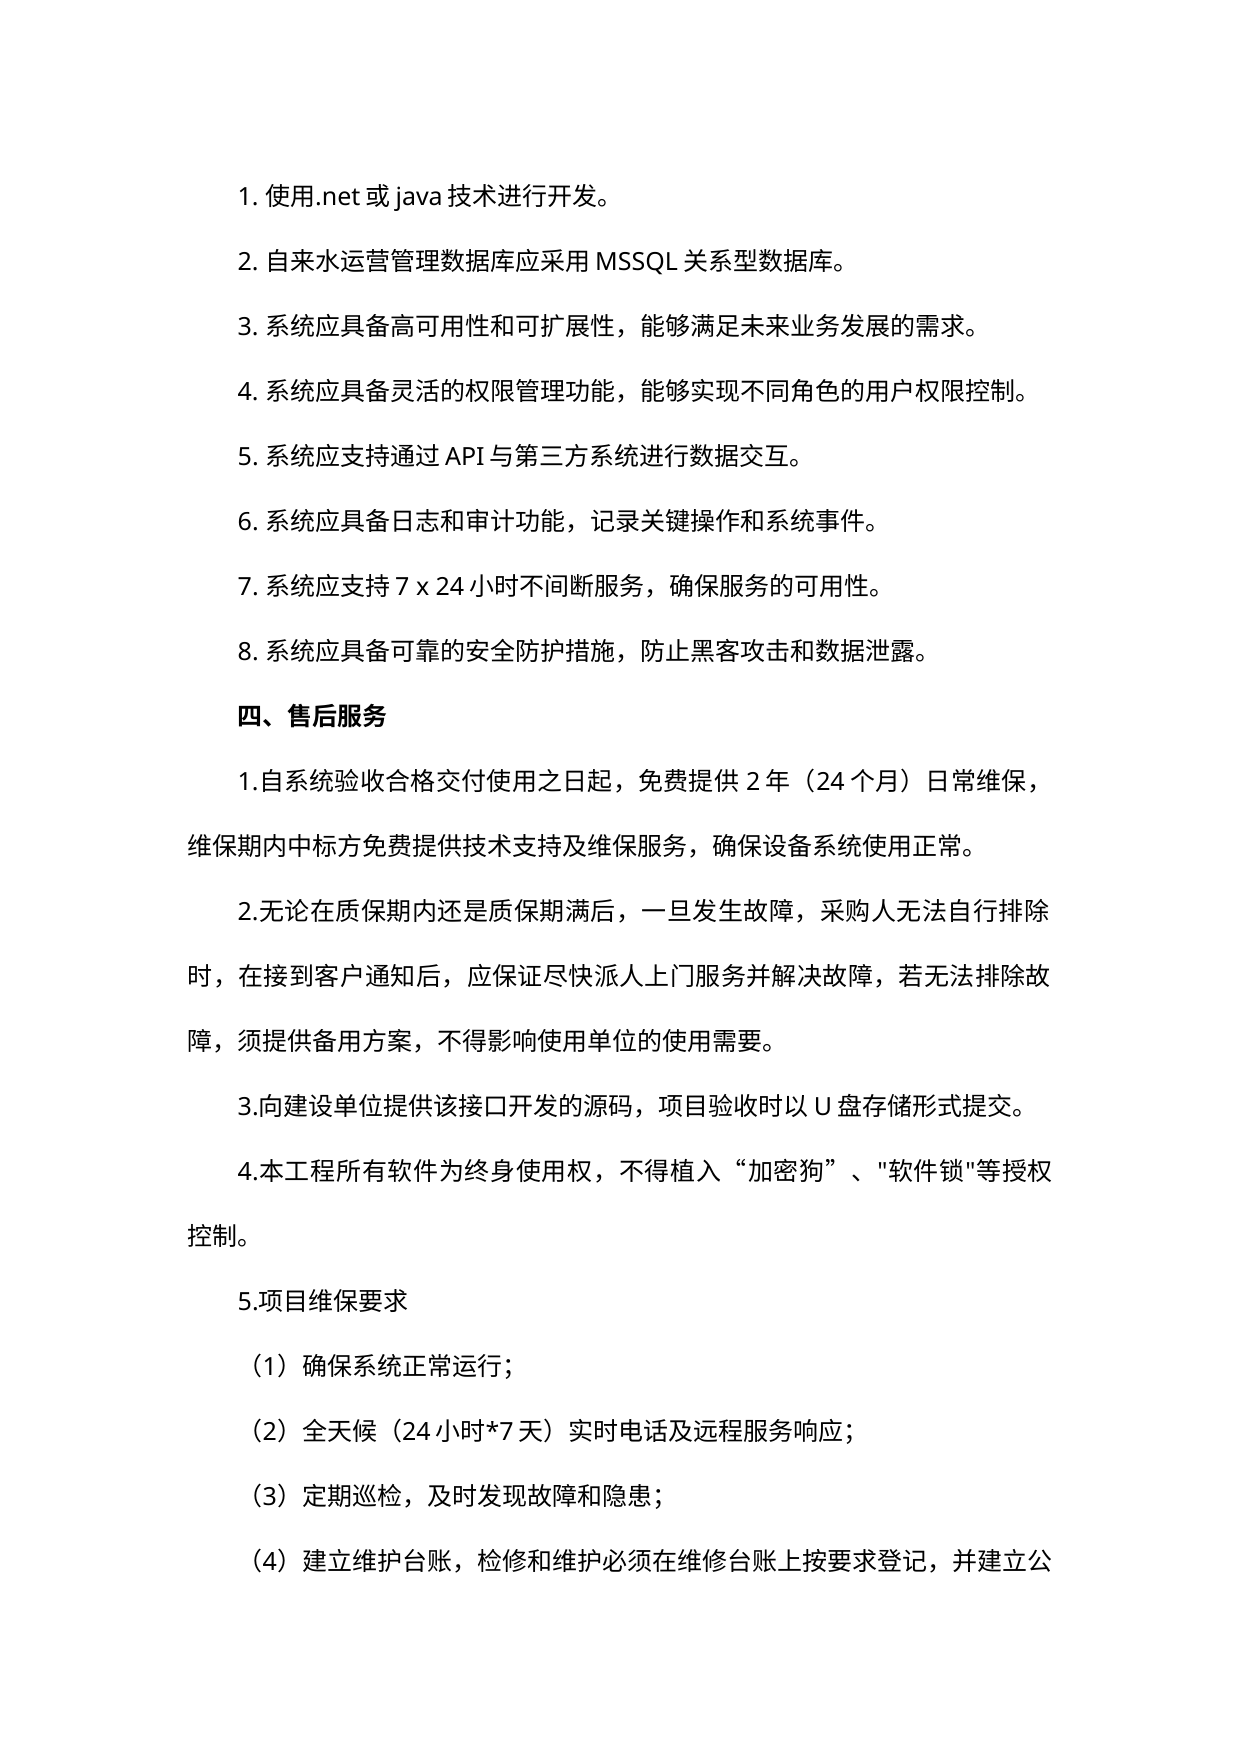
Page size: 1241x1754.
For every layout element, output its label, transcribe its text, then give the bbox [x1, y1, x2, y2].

text 4.本工程所有软件为终身使用权，不得植入“加密狗”、"软件锁"等授权控制。 [187, 1137, 1053, 1267]
text 四、售后服务 [187, 682, 1053, 747]
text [187, 1527, 1053, 1592]
text 5.项目维保要求 [187, 1267, 1053, 1332]
text （2）全天候（24小时*7天）实时电话及远程服务响应； [187, 1397, 1053, 1462]
text （3）定期巡检，及时发现故障和隐患； [187, 1462, 1053, 1527]
text 6. 系统应具备日志和审计功能，记录关键操作和系统事件。 [187, 487, 1053, 552]
text 2. 自来水运营管理数据库应采用MSSQL关系型数据库。 [187, 227, 1053, 292]
text 3.向建设单位提供该接口开发的源码，项目验收时以U盘存储形式提交。 [187, 1072, 1053, 1137]
text 3. 系统应具备高可用性和可扩展性，能够满足未来业务发展的需求。 [187, 292, 1053, 357]
text 8. 系统应具备可靠的安全防护措施，防止黑客攻击和数据泄露。 [187, 617, 1053, 682]
text 4. 系统应具备灵活的权限管理功能，能够实现不同角色的用户权限控制。 [187, 357, 1053, 422]
text 2.无论在质保期内还是质保期满后，一旦发生故障，采购人无法自行排除时，在接到客户通知后，应保证尽快派人上门服务并解决故障，若无法排除故障，须提供备用方案，不得影响使用单位的使用需要。 [187, 877, 1053, 1072]
text （1）确保系统正常运行； [187, 1332, 1053, 1397]
text 5. 系统应支持通过API与第三方系统进行数据交互。 [187, 422, 1053, 487]
text 1. 使用.net或java技术进行开发。 [187, 162, 1053, 227]
text 1.自系统验收合格交付使用之日起，免费提供2年（24个月）日常维保，维保期内中标方免费提供技术支持及维保服务，确保设备系统使用正常。 [187, 747, 1053, 877]
text 7. 系统应支持7 x 24小时不间断服务，确保服务的可用性。 [187, 552, 1053, 617]
